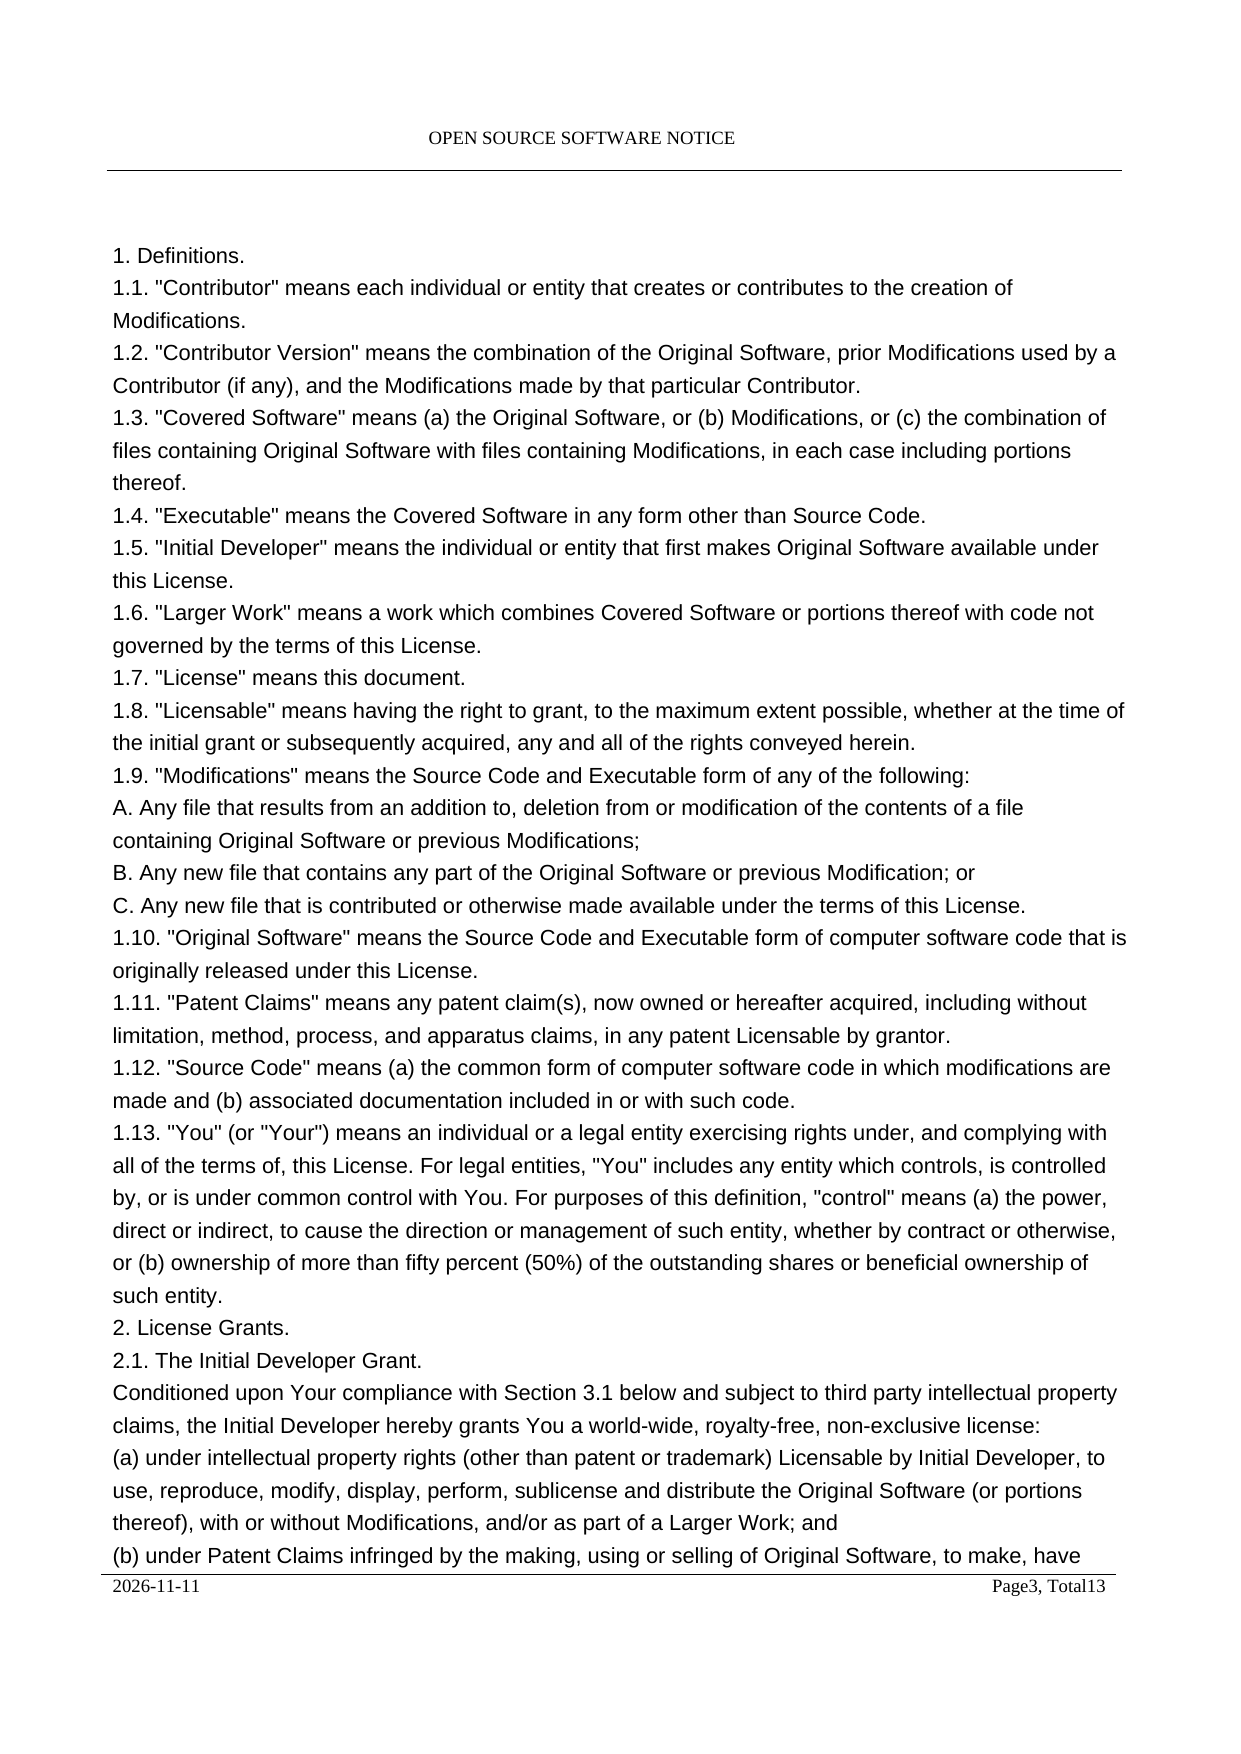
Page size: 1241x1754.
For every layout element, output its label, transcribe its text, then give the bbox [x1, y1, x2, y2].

text A. Any file that results from an addition to, deletion from or modification of the contents of a file containing Original Software or previous Modifications; [112, 791, 1128, 856]
text C. Any new file that is contributed or otherwise made available under the terms of this License. [112, 889, 1128, 921]
text 2. License Grants. [112, 1311, 1128, 1344]
text 1.5. "Initial Developer" means the individual or entity that first makes Original Software available under this License. [112, 531, 1128, 596]
text 1.3. "Covered Software" means (a) the Original Software, or (b) Modifications, or (c) the combination of files containing Original Software with files containing Modifications, in each case including portions thereof. [112, 401, 1128, 499]
text (a) under intellectual property rights (other than patent or trademark) Licensable by Initial Developer, to use, reproduce, modify, display, perform, sublicense and distribute the Original Software (or portions thereof), with or without Modifications, and/or as part of a Larger Work; and [112, 1441, 1128, 1539]
text 1.9. "Modifications" means the Source Code and Executable form of any of the following: [112, 759, 1128, 791]
text 1.6. "Larger Work" means a work which combines Covered Software or portions thereof with code not governed by the terms of this License. [112, 596, 1128, 661]
text 1.2. "Contributor Version" means the combination of the Original Software, prior Modifications used by a Contributor (if any), and the Modifications made by that particular Contributor. [112, 336, 1128, 401]
text 1.11. "Patent Claims" means any patent claim(s), now owned or hereafter acquired, including without limitation, method, process, and apparatus claims, in any patent Licensable by grantor. [112, 986, 1128, 1051]
text 1.8. "Licensable" means having the right to grant, to the maximum extent possible, whether at the time of the initial grant or subsequently acquired, any and all of the rights conveyed herein. [112, 694, 1128, 759]
text 1.13. "You" (or "Your") means an individual or a legal entity exercising rights under, and complying with all of the terms of, this License. For legal entities, "You" includes any entity which controls, is controlled by, or is under common control with You. For purposes of this definition, "control" means (a) the power, direct or indirect, to cause the direction or management of such entity, whether by contract or otherwise, or (b) ownership of more than fifty percent (50%) of the outstanding shares or beneficial ownership of such entity. [112, 1116, 1128, 1311]
text 2.1. The Initial Developer Grant. [112, 1344, 1128, 1376]
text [112, 1539, 1128, 1571]
text 1.12. "Source Code" means (a) the common form of computer software code in which modifications are made and (b) associated documentation included in or with such code. [112, 1051, 1128, 1116]
text 1.1. "Contributor" means each individual or entity that creates or contributes to the creation of Modifications. [112, 271, 1128, 336]
text 1.7. "License" means this document. [112, 661, 1128, 694]
text B. Any new file that contains any part of the Original Software or previous Modification; or [112, 856, 1128, 889]
text 1. Definitions. [112, 239, 1128, 271]
text Conditioned upon Your compliance with Section 3.1 below and subject to third party intellectual property claims, the Initial Developer hereby grants You a world-wide, royalty-free, non-exclusive license: [112, 1376, 1128, 1441]
text 1.4. "Executable" means the Covered Software in any form other than Source Code. [112, 499, 1128, 531]
text 1.10. "Original Software" means the Source Code and Executable form of computer software code that is originally released under this License. [112, 921, 1128, 986]
